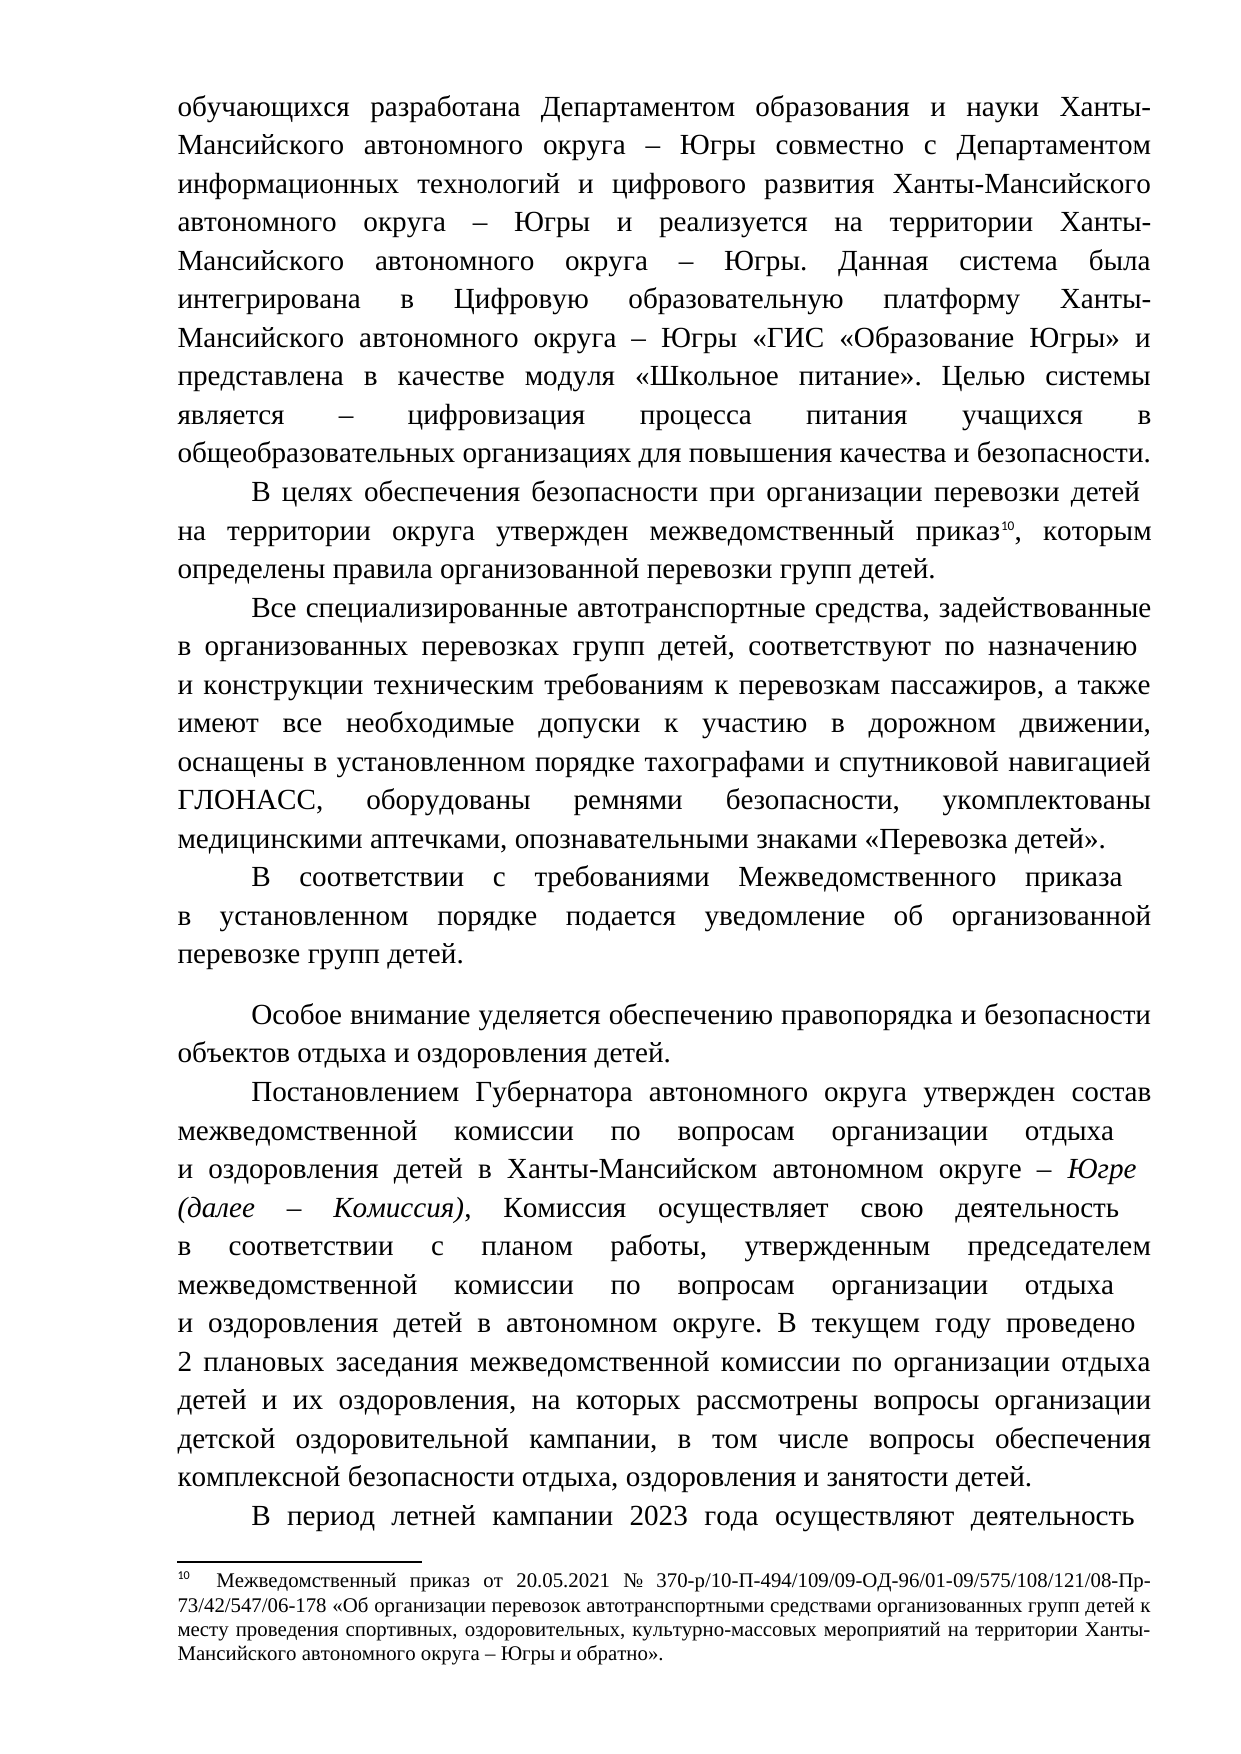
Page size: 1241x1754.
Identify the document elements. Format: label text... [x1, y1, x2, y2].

text В соответствии с требованиями Межведомственного приказа в установленном порядке подается уведомление об организованной перевозке групп детей. [177, 859, 1152, 970]
text Особое внимание уделяется обеспечению правопорядка и безопасности объектов отдыха и оздоровления детей. [177, 997, 1152, 1069]
text Все специализированные автотранспортные средства, задействованные в организованных перевозках групп детей, соответствуют по назначению и конструкции техническим требованиям к перевозкам пассажиров, а также имеют все необходимые допуски к участию в дорожном движении, оснащены в установленном порядке тахографами и спутниковой навигацией ГЛОНАСС, оборудованы ремнями безопасности, укомплектованы медицинскими аптечками, опознавательными знаками «Перевозка детей». [177, 590, 1152, 854]
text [177, 1498, 1152, 1532]
text В целях обеспечения безопасности при организации перевозки детей на территории округа утвержден межведомственный приказ, которым определены правила организованной перевозки групп детей. [177, 474, 1152, 585]
text Постановлением Губернатора автономного округа утвержден состав межведомственной комиссии по вопросам организации отдыха и оздоровления детей в Ханты-Мансийском автономном округе – Югре (далее – Комиссия), Комиссия осуществляет свою деятельность в соответствии с планом работы, утвержденным председателем межведомственной комиссии по вопросам организации отдыха и оздоровления детей в автономном округе. В текущем году проведено 2 плановых заседания межведомственной комиссии по организации отдыха детей и их оздоровления, на которых рассмотрены вопросы организации детской оздоровительной кампании, в том числе вопросы обеспечения комплексной безопасности отдыха, оздоровления и занятости детей. [177, 1074, 1152, 1493]
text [177, 89, 1152, 469]
